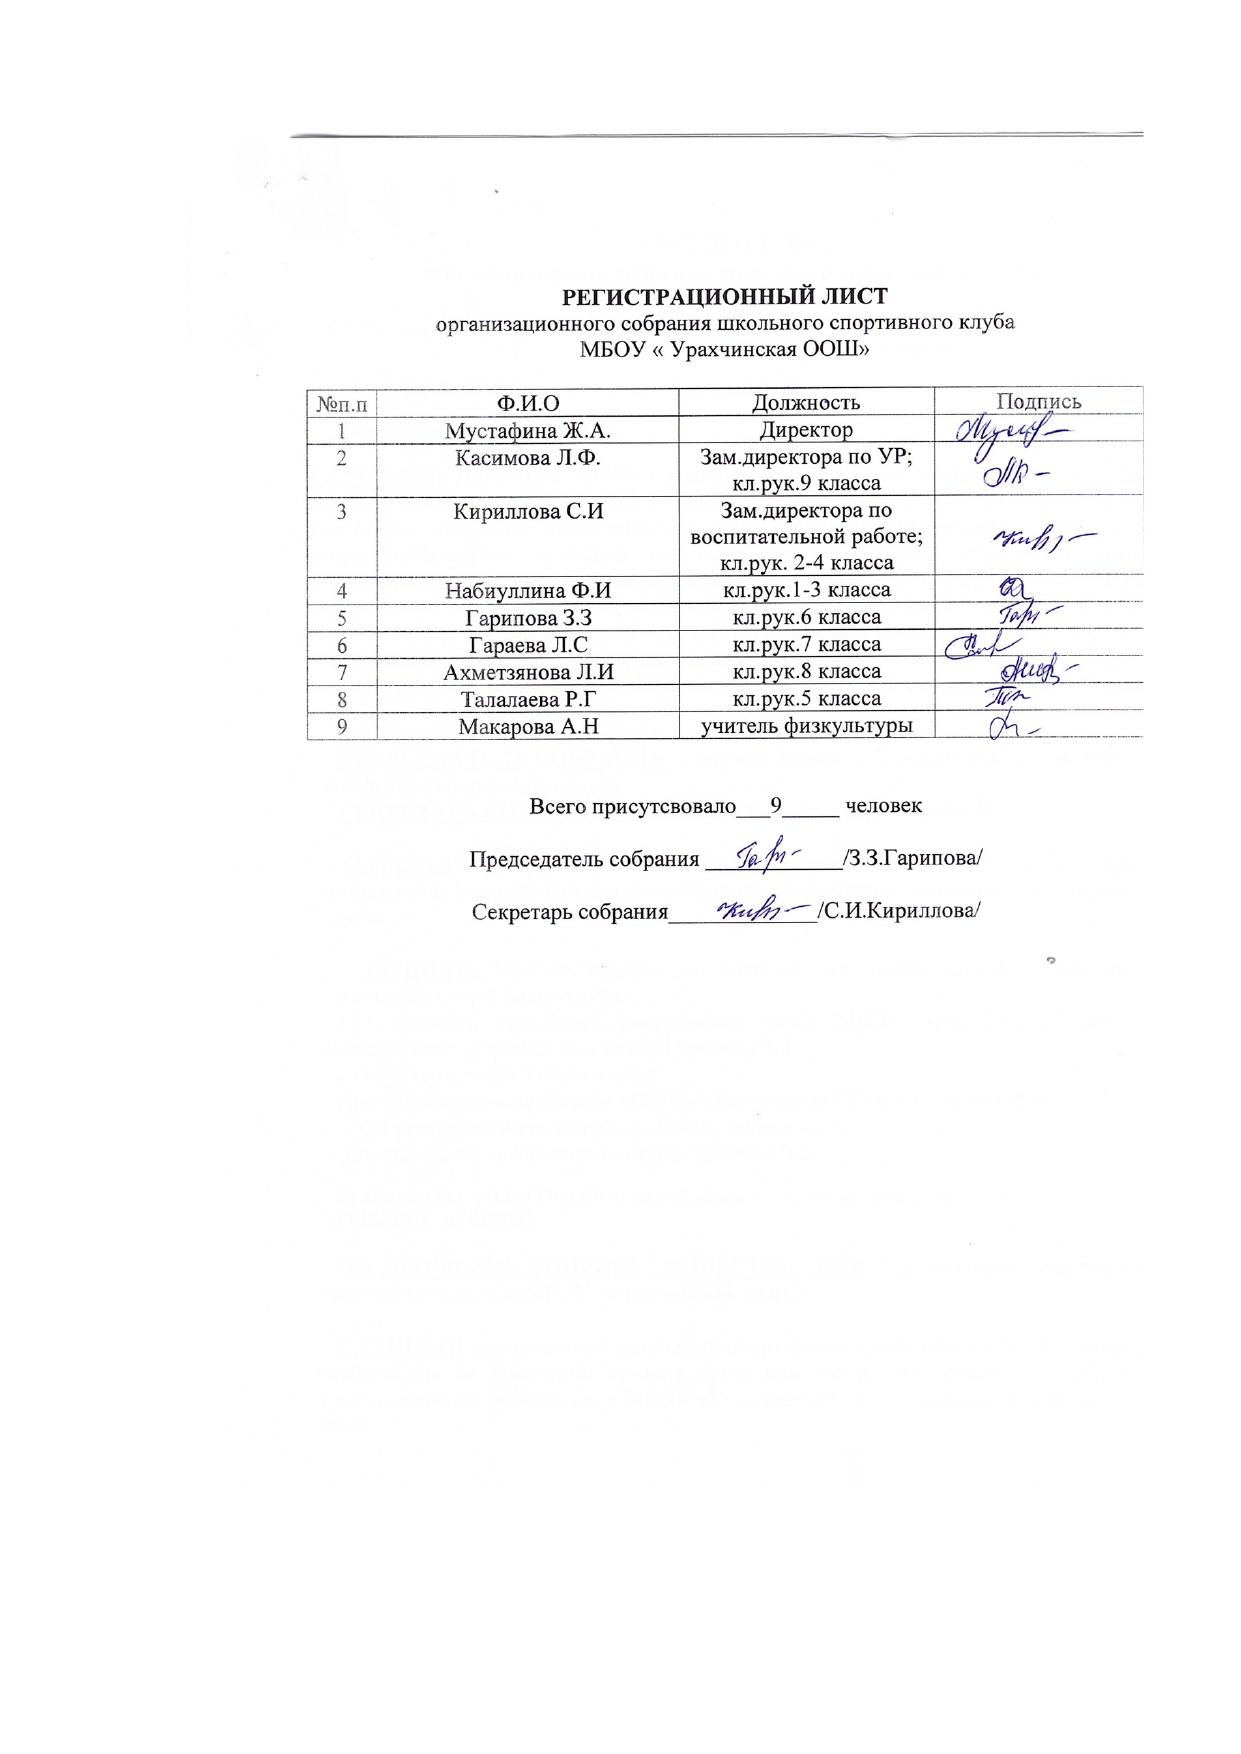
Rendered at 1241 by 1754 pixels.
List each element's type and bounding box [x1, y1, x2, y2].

picture [177, 118, 1152, 1497]
